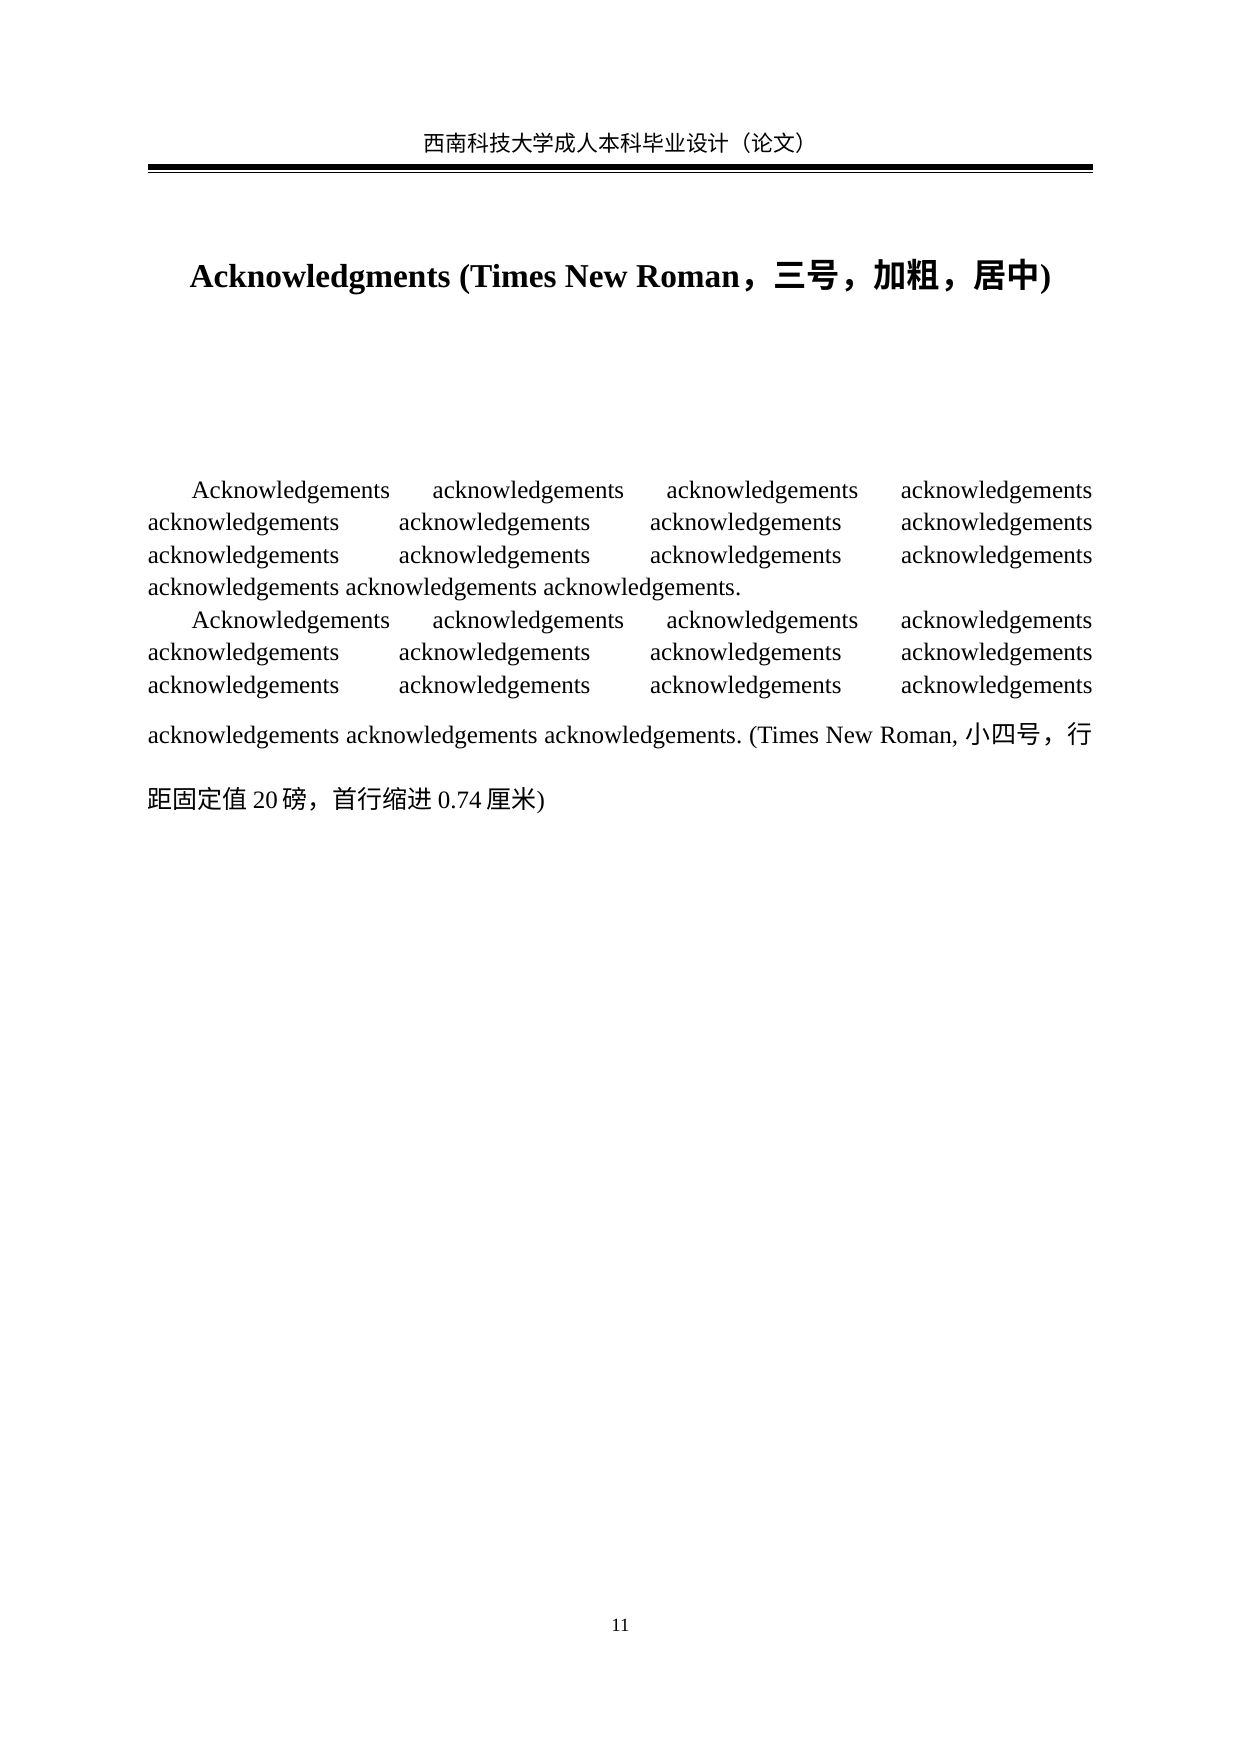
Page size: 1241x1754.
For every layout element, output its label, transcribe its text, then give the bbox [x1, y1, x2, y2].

text Acknowledgements acknowledgements acknowledgements acknowledgements acknowledgements acknowledgements acknowledgements acknowledgements acknowledgements acknowledgements acknowledgements acknowledgements acknowledgements acknowledgements acknowledgements. [148, 473, 1093, 603]
text Acknowledgements acknowledgements acknowledgements acknowledgements acknowledgements acknowledgements acknowledgements acknowledgements acknowledgements acknowledgements acknowledgements acknowledgements acknowledgements acknowledgements acknowledgements. (Times New Roman, 小四号，行距固定值20磅，首行缩进0.74厘米) [148, 603, 1093, 831]
text Acknowledgments (Times New Roman，三号，加粗，居中) [148, 241, 1093, 306]
